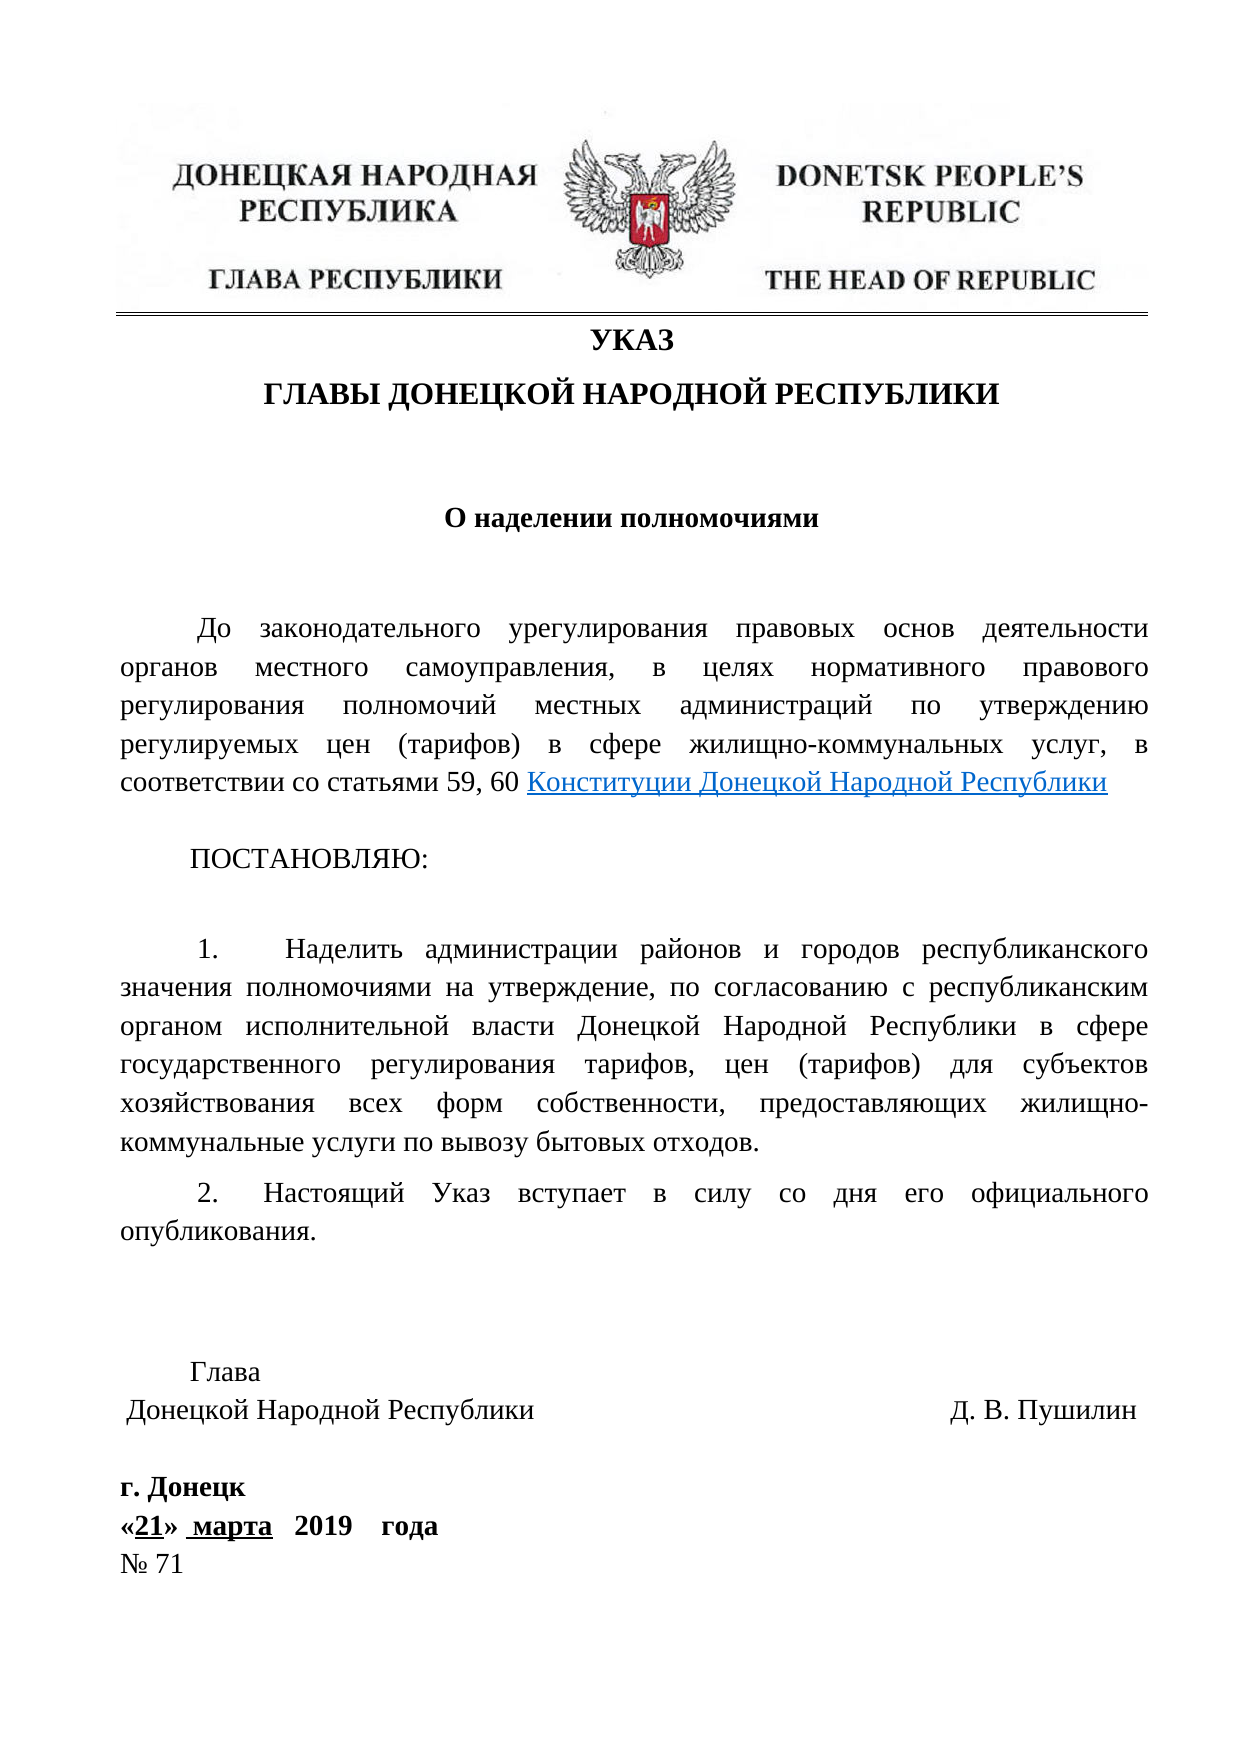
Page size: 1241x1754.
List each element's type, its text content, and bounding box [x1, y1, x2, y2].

text До законодательного урегулирования правовых основ деятельности органов местного самоуправления, в целях нормативного правового регулирования полномочий местных администраций по утверждению регулируемых цен (тарифов) в сфере жилищно-коммунальных услуг, в соответствии со статьями 59, 60 Конституции Донецкой Народной Республики [120, 610, 1150, 798]
text О наделении полномочиями [116, 500, 1148, 534]
list Настоящий Указ вступает в силу со дня его официального опубликования. [120, 1175, 1149, 1247]
list Наделить администрации районов и городов республиканского значения полномочиями на утверждение, по согласованию с республиканским органом исполнительной власти Донецкой Народной Республики в сфере государственного регулирования тарифов, цен (тарифов) для субъектов хозяйствования всех форм собственности, предоставляющих жилищно-коммунальные услуги по вывозу бытовых отходов. [120, 931, 1149, 1157]
text «21» марта 2019 года [120, 1508, 1152, 1542]
text г. Донецк [120, 1469, 1150, 1503]
text УКАЗ [116, 321, 1148, 357]
text ГЛАВЫ ДОНЕЦКОЙ НАРОДНОЙ РЕСПУБЛИКИ [116, 375, 1148, 411]
text ПОСТАНОВЛЯЮ: [120, 841, 1152, 875]
text Глава Донецкой Народной Республики Д. В. Пушилин [126, 1354, 1152, 1426]
text № 71 [120, 1547, 1152, 1580]
picture [115, 103, 1152, 310]
